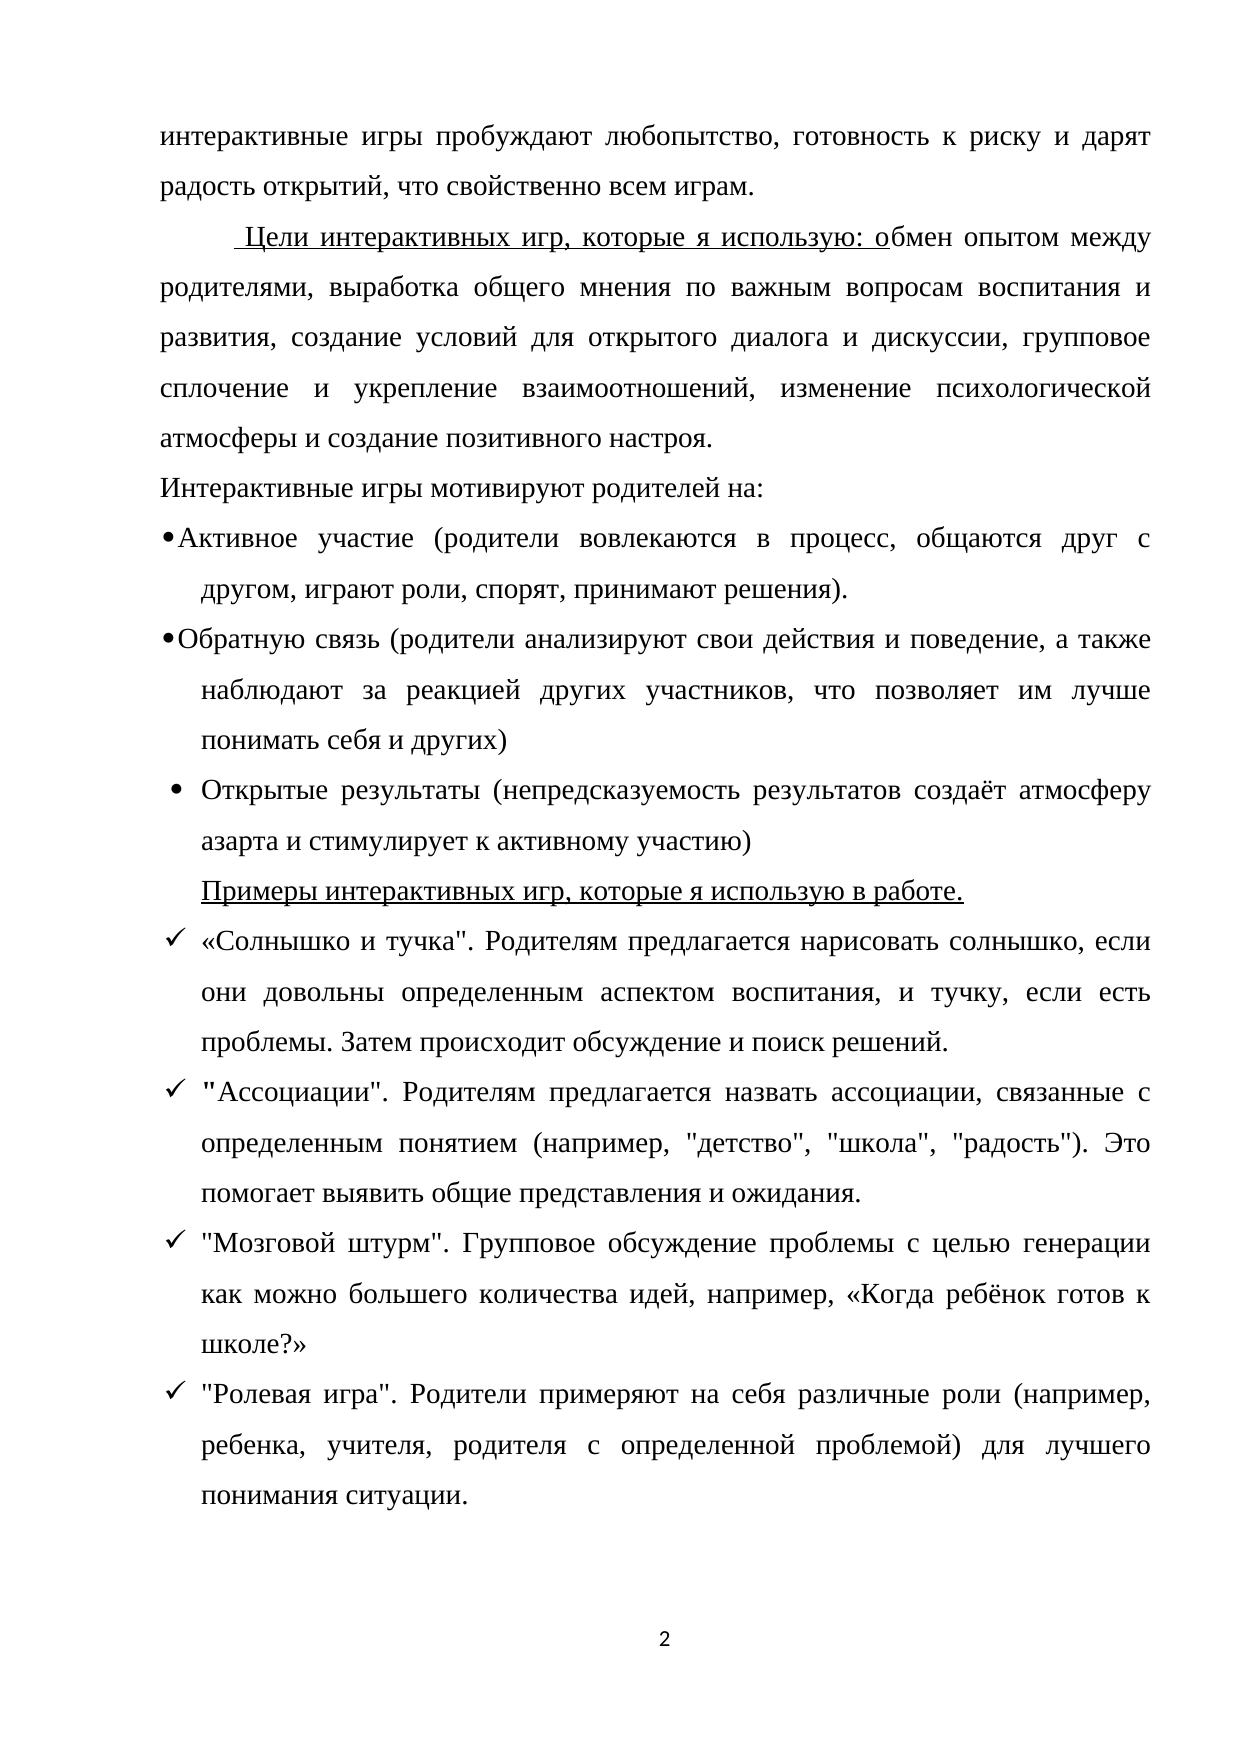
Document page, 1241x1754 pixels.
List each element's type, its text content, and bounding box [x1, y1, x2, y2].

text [159, 118, 1152, 202]
list "Ассоциации". Родителям предлагается назвать ассоциации, связанные с определенным понятием (например, "детство", "школа", "радость"). Это помогает выявить общие представления и ожидания. [163, 1074, 1152, 1209]
list "Ролевая игра". Родители примеряют на себя различные роли (например, ребенка, учителя, родителя с определенной проблемой) для лучшего понимания ситуации. [163, 1377, 1152, 1511]
text Цели интерактивных игр, которые я использую: обмен опытом между родителями, выработка общего мнения по важным вопросам воспитания и развития, создание условий для открытого диалога и дискуссии, групповое сплочение и укрепление взаимоотношений, изменение психологической атмосферы и создание позитивного настроя. [159, 219, 1152, 453]
list Обратную связь (родители анализируют свои действия и поведение, а также наблюдают за реакцией других участников, что позволяет им лучше понимать себя и других) [163, 621, 1152, 756]
list Открытые результаты (непредсказуемость результатов создаёт атмосферу азарта и стимулирует к активному участию) [171, 772, 1152, 856]
text Примеры интерактивных игр, которые я использую в работе. [201, 873, 1152, 907]
list «Солнышко и тучка". Родителям предлагается нарисовать солнышко, если они довольны определенным аспектом воспитания, и тучку, если есть проблемы. Затем происходит обсуждение и поиск решений. [163, 923, 1152, 1058]
list "Мозговой штурм". Групповое обсуждение проблемы с целью генерации как можно большего количества идей, например, «Когда ребёнок готов к школе?» [163, 1226, 1152, 1360]
list Активное участие (родители вовлекаются в процесс, общаются друг с другом, играют роли, спорят, принимают решения). [163, 521, 1152, 604]
text Интерактивные игры мотивируют родителей на: [159, 470, 1152, 504]
